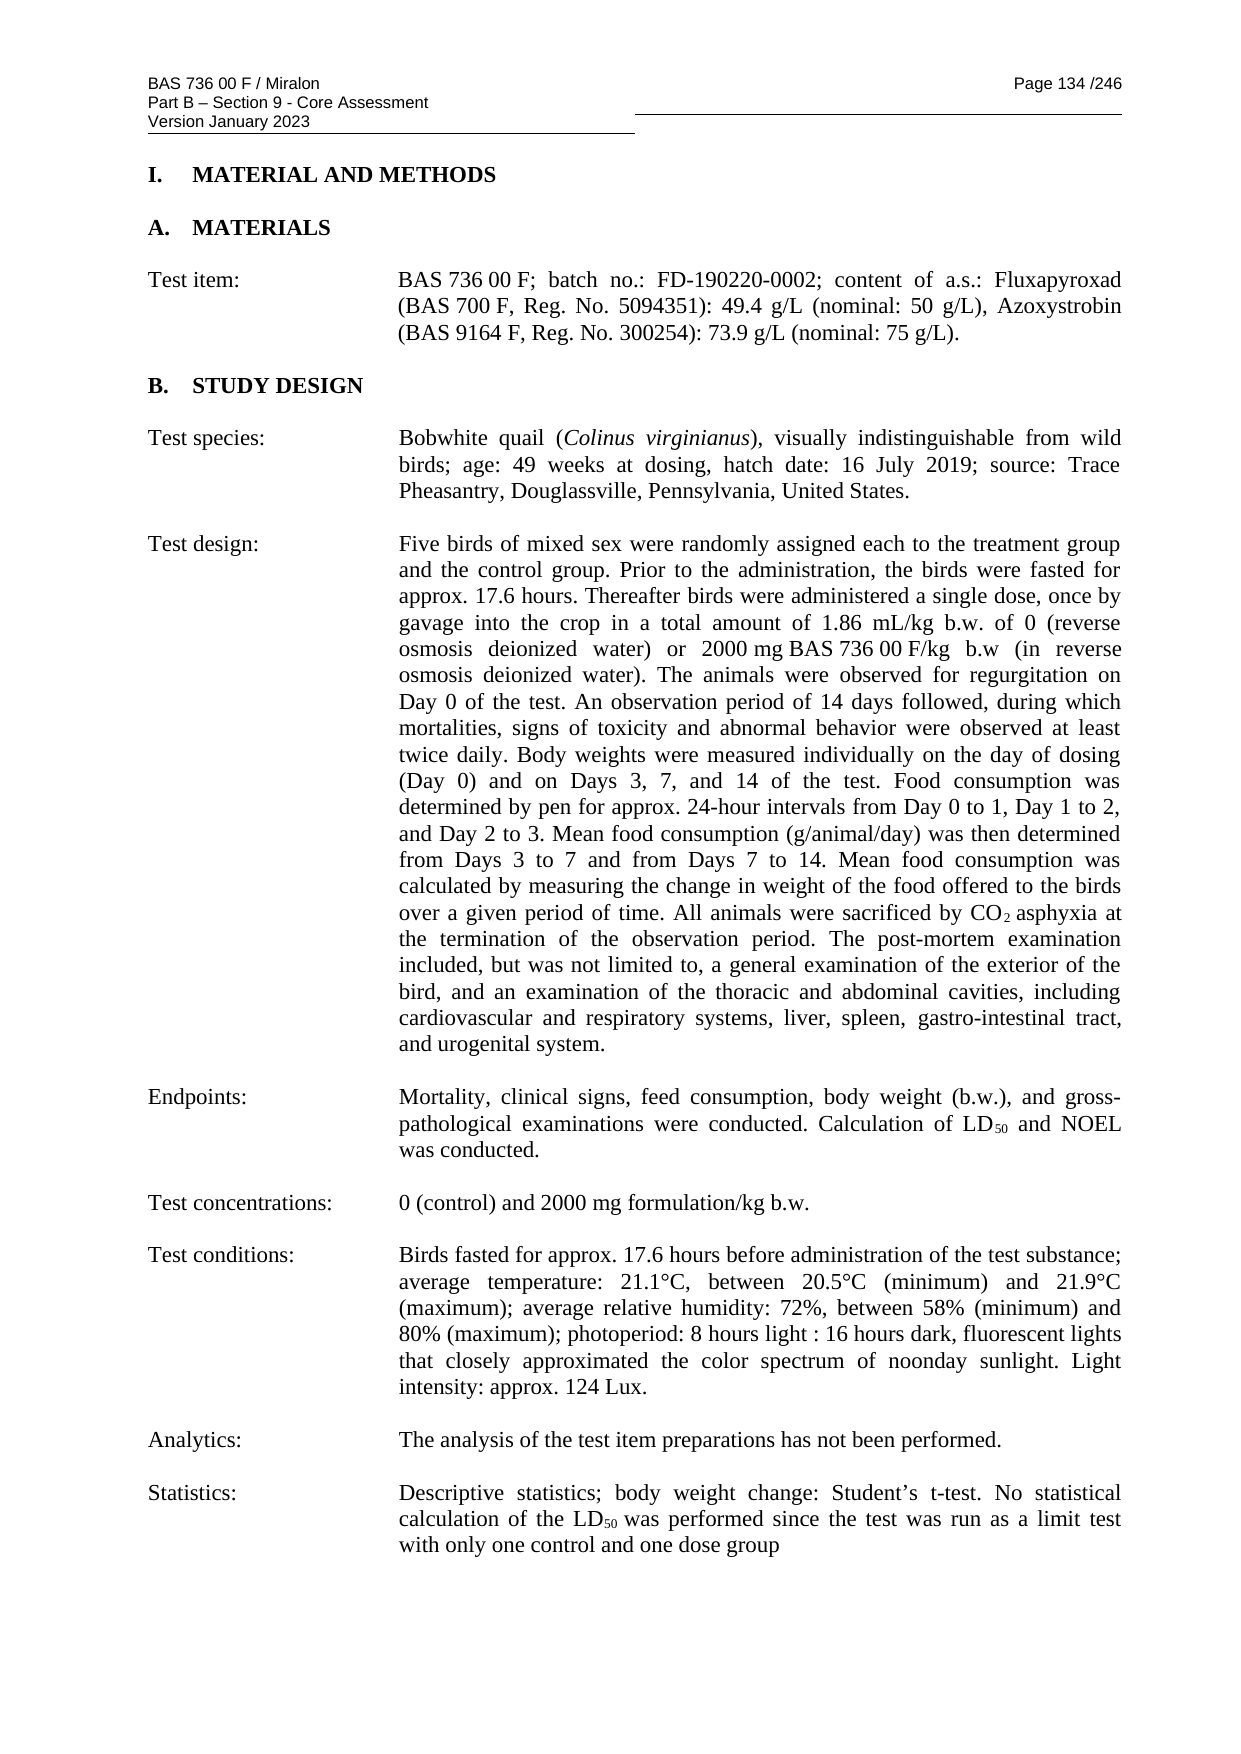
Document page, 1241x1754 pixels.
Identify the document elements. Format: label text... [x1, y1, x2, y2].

text I. MATERIAL AND METHODS [148, 161, 1122, 187]
text Test species: Bobwhite quail (Colinus virginianus), visually indistinguishable from wild birds; age: 49 weeks at dosing, hatch date: 16 July 2019; source: Trace Pheasantry, Douglassville, Pennsylvania, United States. [148, 424, 1122, 503]
text Statistics: Descriptive statistics; body weight change: Student’s t-test. No statistical calculation of the LD50 was performed since the test was run as a limit test with only one control and one dose group [148, 1478, 1122, 1558]
text Endpoints: Mortality, clinical signs, feed consumption, body weight (b.w.), and gross-pathological examinations were conducted. Calculation of LD50 and NOEL was conducted. [148, 1083, 1122, 1162]
text Analytics: The analysis of the test item preparations has not been performed. [148, 1426, 1122, 1452]
text Test design: Five birds of mixed sex were randomly assigned each to the treatment group and the control group. Prior to the administration, the birds were fasted for approx. 17.6 hours. Thereafter birds were administered a single dose, once by gavage into the crop in a total amount of 1.86 mL/kg b.w. of 0 (reverse osmosis deionized water) or 2000 mg BAS 736 00 F/kg b.w (in reverse osmosis deionized water). The animals were observed for regurgitation on Day 0 of the test. An observation period of 14 days followed, during which mortalities, signs of toxicity and abnormal behavior were observed at least twice daily. Body weights were measured individually on the day of dosing (Day 0) and on Days 3, 7, and 14 of the test. Food consumption was determined by pen for approx. 24-hour intervals from Day 0 to 1, Day 1 to 2, and Day 2 to 3. Mean food consumption (g/animal/day) was then determined from Days 3 to 7 and from Days 7 to 14. Mean food consumption was calculated by measuring the change in weight of the food offered to the birds over a given period of time. All animals were sacrificed by CO2 asphyxia at the termination of the observation period. The post-mortem examination included, but was not limited to, a general examination of the exterior of the bird, and an examination of the thoracic and abdominal cavities, including cardiovascular and respiratory systems, liver, spleen, gastro-intestinal tract, and urogenital system. [148, 530, 1122, 1057]
text Test concentrations: 0 (control) and 2000 mg formulation/kg b.w. [148, 1189, 1122, 1215]
text B. STUDY DESIGN [148, 372, 1122, 398]
text Test conditions: Birds fasted for approx. 17.6 hours before administration of the test substance; average temperature: 21.1°C, between 20.5°C (minimum) and 21.9°C (maximum); average relative humidity: 72%, between 58% (minimum) and 80% (maximum); photoperiod: 8 hours light : 16 hours dark, fluorescent lights that closely approximated the color spectrum of noonday sunlight. Light intensity: approx. 124 Lux. [148, 1241, 1122, 1399]
text Test item: BAS 736 00 F; batch no.: FD-190220-0002; content of a.s.: Fluxapyroxad (BAS 700 F, Reg. No. 5094351): 49.4 g/L (nominal: 50 g/L), Azoxystrobin (BAS 9164 F, Reg. No. 300254): 73.9 g/L (nominal: 75 g/L). [148, 266, 1122, 345]
text A. MATERIALS [148, 213, 1122, 240]
